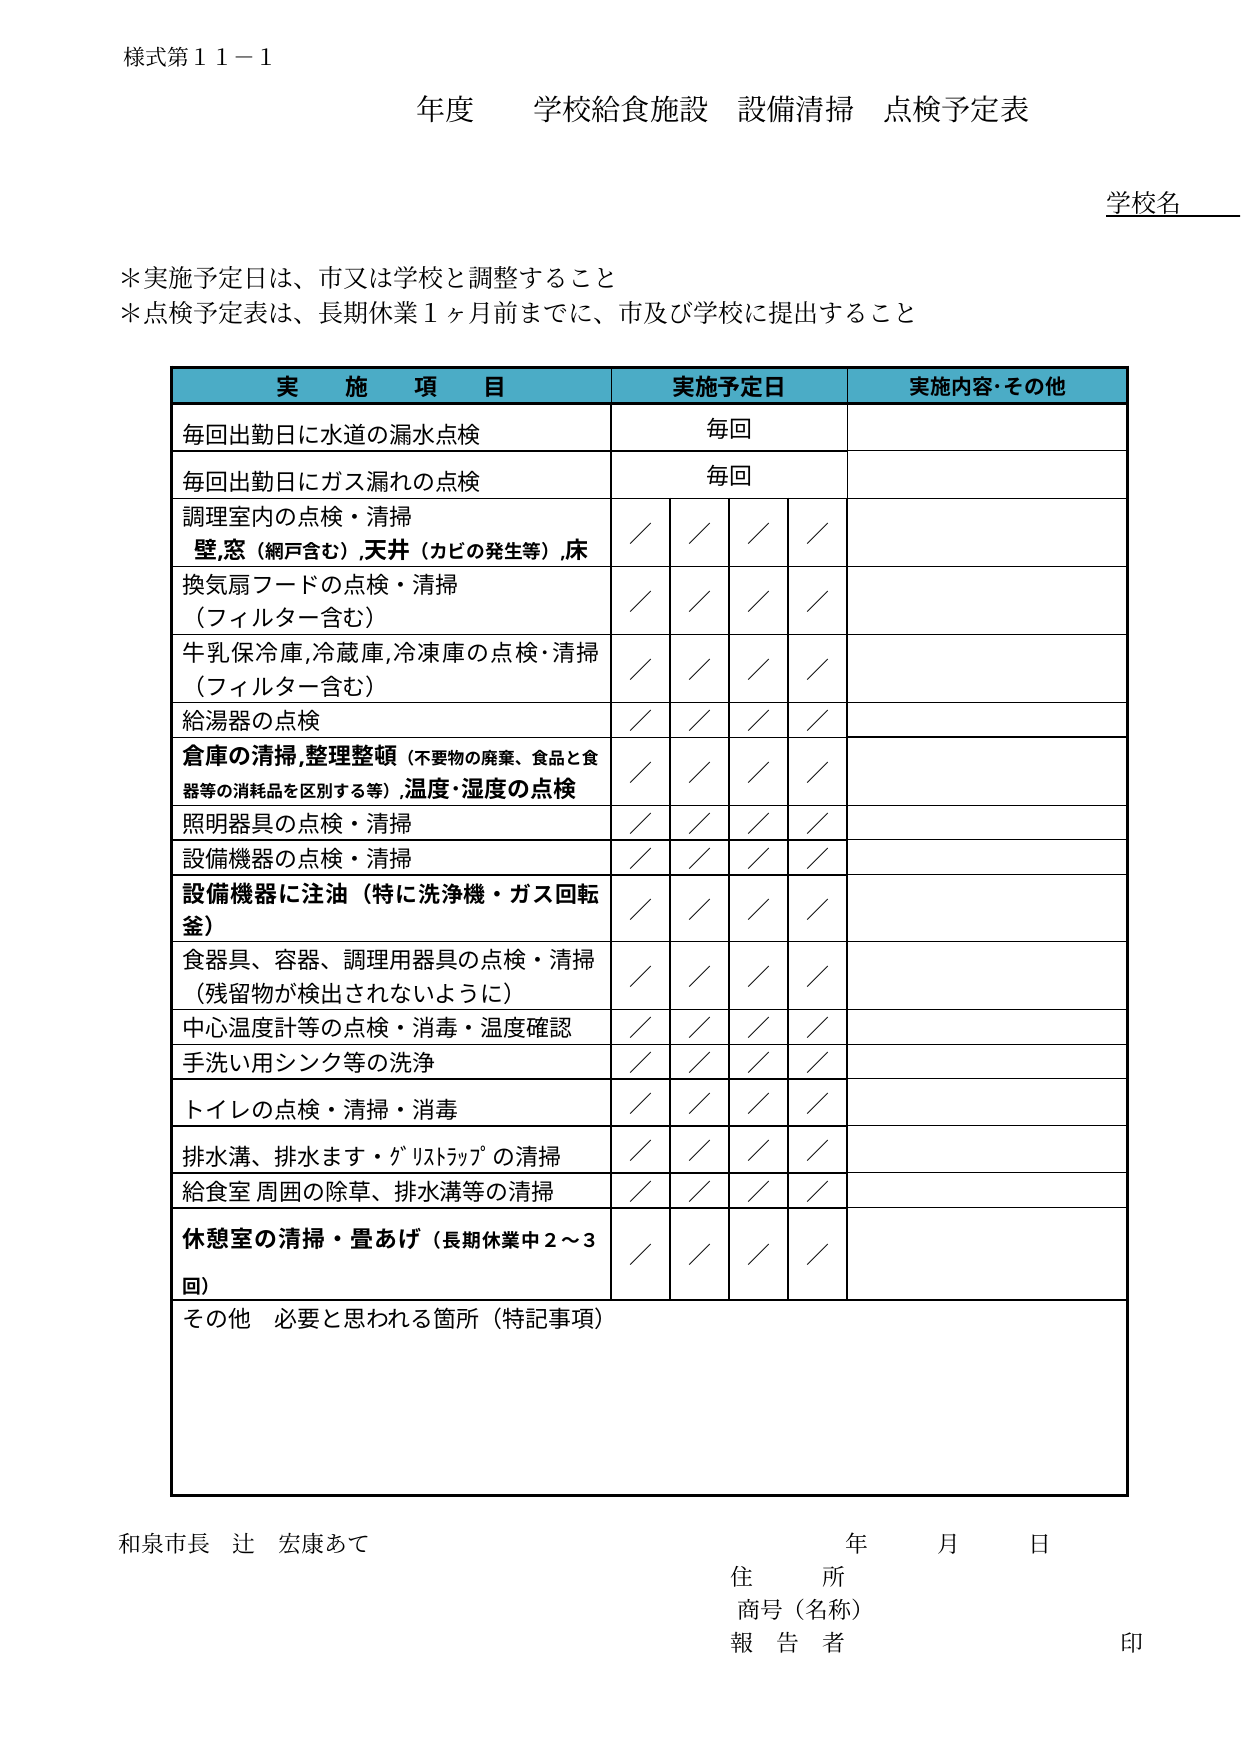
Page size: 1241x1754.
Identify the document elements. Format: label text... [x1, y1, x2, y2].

table_cell 毎回出勤日に水道の漏水点検 [173, 405, 610, 450]
table_cell [848, 567, 1126, 633]
table_cell ／ [789, 942, 846, 1009]
table_cell ／ [789, 499, 846, 566]
table_cell ／ [730, 942, 787, 1009]
table_cell ／ [730, 806, 787, 839]
table_cell 換気扇フードの点検・清掃 （フィルター含む） [173, 567, 610, 633]
table_cell 設備機器の点検・清掃 [173, 841, 610, 874]
table_cell ／ [612, 738, 669, 804]
table_cell ／ [730, 1127, 787, 1172]
table_cell [848, 703, 1126, 736]
table_cell ／ [730, 499, 787, 566]
table_cell ／ [789, 567, 846, 633]
table_cell [848, 635, 1126, 702]
table_header 実施予定日 [612, 369, 847, 402]
table_cell ／ [789, 1209, 846, 1299]
table_cell その他 必要と思われる箇所（特記事項） [173, 1301, 1126, 1494]
table_header 実 施 項 目 [173, 369, 611, 402]
table_cell 中心温度計等の点検・消毒・温度確認 [173, 1010, 610, 1043]
table_cell ／ [671, 635, 728, 702]
table_cell ／ [612, 499, 669, 566]
table_cell 食器具、容器、調理用器具の点検・清掃 （残留物が検出されないように） [173, 942, 610, 1009]
table_cell ／ [730, 703, 787, 736]
table_cell 毎回 [612, 405, 847, 450]
table_cell ／ [730, 1010, 787, 1043]
table_cell ／ [612, 703, 669, 736]
table_cell [848, 1010, 1126, 1043]
table_cell ／ [730, 635, 787, 702]
table_cell [848, 451, 1126, 497]
table_cell ／ [612, 1045, 669, 1078]
table_cell ／ [612, 1080, 669, 1125]
table_cell ／ [612, 806, 669, 839]
table_cell ／ [789, 703, 846, 736]
table_cell ／ [671, 1127, 728, 1172]
table_cell ／ [671, 1174, 728, 1207]
table_cell 調理室内の点検・清掃 壁,窓（網戸含む）,天井（カビの発生等）,床 [173, 499, 610, 566]
text 学校名 [118, 183, 1181, 221]
table_cell ／ [789, 1127, 846, 1172]
table_cell ／ [789, 806, 846, 839]
table_cell [848, 840, 1126, 874]
table_cell ／ [789, 738, 846, 804]
table_cell ／ [671, 806, 728, 839]
table_cell 照明器具の点検・清掃 [173, 806, 610, 839]
table_cell ／ [730, 1209, 787, 1299]
table_cell [848, 405, 1126, 450]
table_cell ／ [730, 841, 787, 874]
table_cell ／ [671, 841, 728, 874]
table_cell ／ [671, 876, 728, 941]
table_cell 給食室 周囲の除草、排水溝等の清掃 [173, 1174, 610, 1207]
table_cell ／ [671, 738, 728, 804]
table_cell [848, 942, 1126, 1009]
table_cell ／ [612, 841, 669, 874]
table_cell [848, 499, 1126, 566]
table_cell ／ [789, 841, 846, 874]
text 年度 学校給食施設 設備清掃 点検予定表 [118, 71, 1181, 146]
table_cell ／ [730, 1174, 787, 1207]
table_cell [848, 1079, 1126, 1125]
table_cell ／ [612, 1127, 669, 1172]
table_cell ／ [671, 1010, 728, 1043]
table_cell ／ [789, 635, 846, 702]
table_cell ／ [789, 1080, 846, 1125]
text ＊実施予定日は、市又は学校と調整すること [118, 258, 1181, 294]
table_cell ／ [671, 1045, 728, 1078]
table_cell [848, 1208, 1126, 1299]
table_cell ／ [789, 1045, 846, 1078]
table_cell ／ [612, 1010, 669, 1043]
table_cell ／ [671, 703, 728, 736]
table_cell ／ [612, 635, 669, 702]
table_cell 休憩室の清掃・畳あげ（長期休業中２～３回） [173, 1209, 610, 1299]
table_cell 手洗い用シンク等の洗浄 [173, 1045, 610, 1078]
table_cell [848, 738, 1126, 804]
table_cell ／ [789, 1010, 846, 1043]
table_cell ／ [671, 499, 728, 566]
table_cell [848, 806, 1126, 839]
table_cell 排水溝、排水ます・ｸﾞﾘｽﾄﾗｯﾌﾟの清掃 [173, 1127, 610, 1172]
table_cell ／ [671, 942, 728, 1009]
table_cell 毎回 [612, 452, 847, 497]
table_cell ／ [671, 1080, 728, 1125]
table_cell ／ [612, 1174, 669, 1207]
table_header 実施内容･その他 [848, 369, 1126, 402]
table_cell 設備機器に注油（特に洗浄機・ガス回転釜） [173, 876, 610, 941]
table_cell ／ [789, 876, 846, 941]
table_cell ／ [789, 1174, 846, 1207]
table_cell ／ [671, 567, 728, 633]
table_cell ／ [612, 942, 669, 1009]
table_cell 牛乳保冷庫,冷蔵庫,冷凍庫の点検･清掃（フィルター含む） [173, 635, 610, 702]
table_cell [848, 1045, 1126, 1078]
table_cell [848, 875, 1126, 941]
table_cell ／ [730, 738, 787, 804]
table_cell 給湯器の点検 [173, 703, 610, 736]
table_cell ／ [730, 567, 787, 633]
table_cell ／ [612, 876, 669, 941]
table_cell ／ [730, 876, 787, 941]
table_cell ／ [671, 1209, 728, 1299]
table_cell [848, 1173, 1126, 1207]
text ＊点検予定表は、長期休業１ヶ月前までに、市及び学校に提出すること [118, 294, 1181, 330]
table_cell [848, 1126, 1126, 1172]
table_cell ／ [612, 567, 669, 633]
table_cell ／ [730, 1045, 787, 1078]
table_cell ／ [612, 1209, 669, 1299]
table_cell トイレの点検・清掃・消毒 [173, 1080, 610, 1125]
table_cell 毎回出勤日にガス漏れの点検 [173, 452, 610, 497]
table_cell 倉庫の清掃,整理整頓（不要物の廃棄、食品と食器等の消耗品を区別する等）,温度･湿度の点検 [173, 738, 610, 804]
table_cell ／ [730, 1080, 787, 1125]
